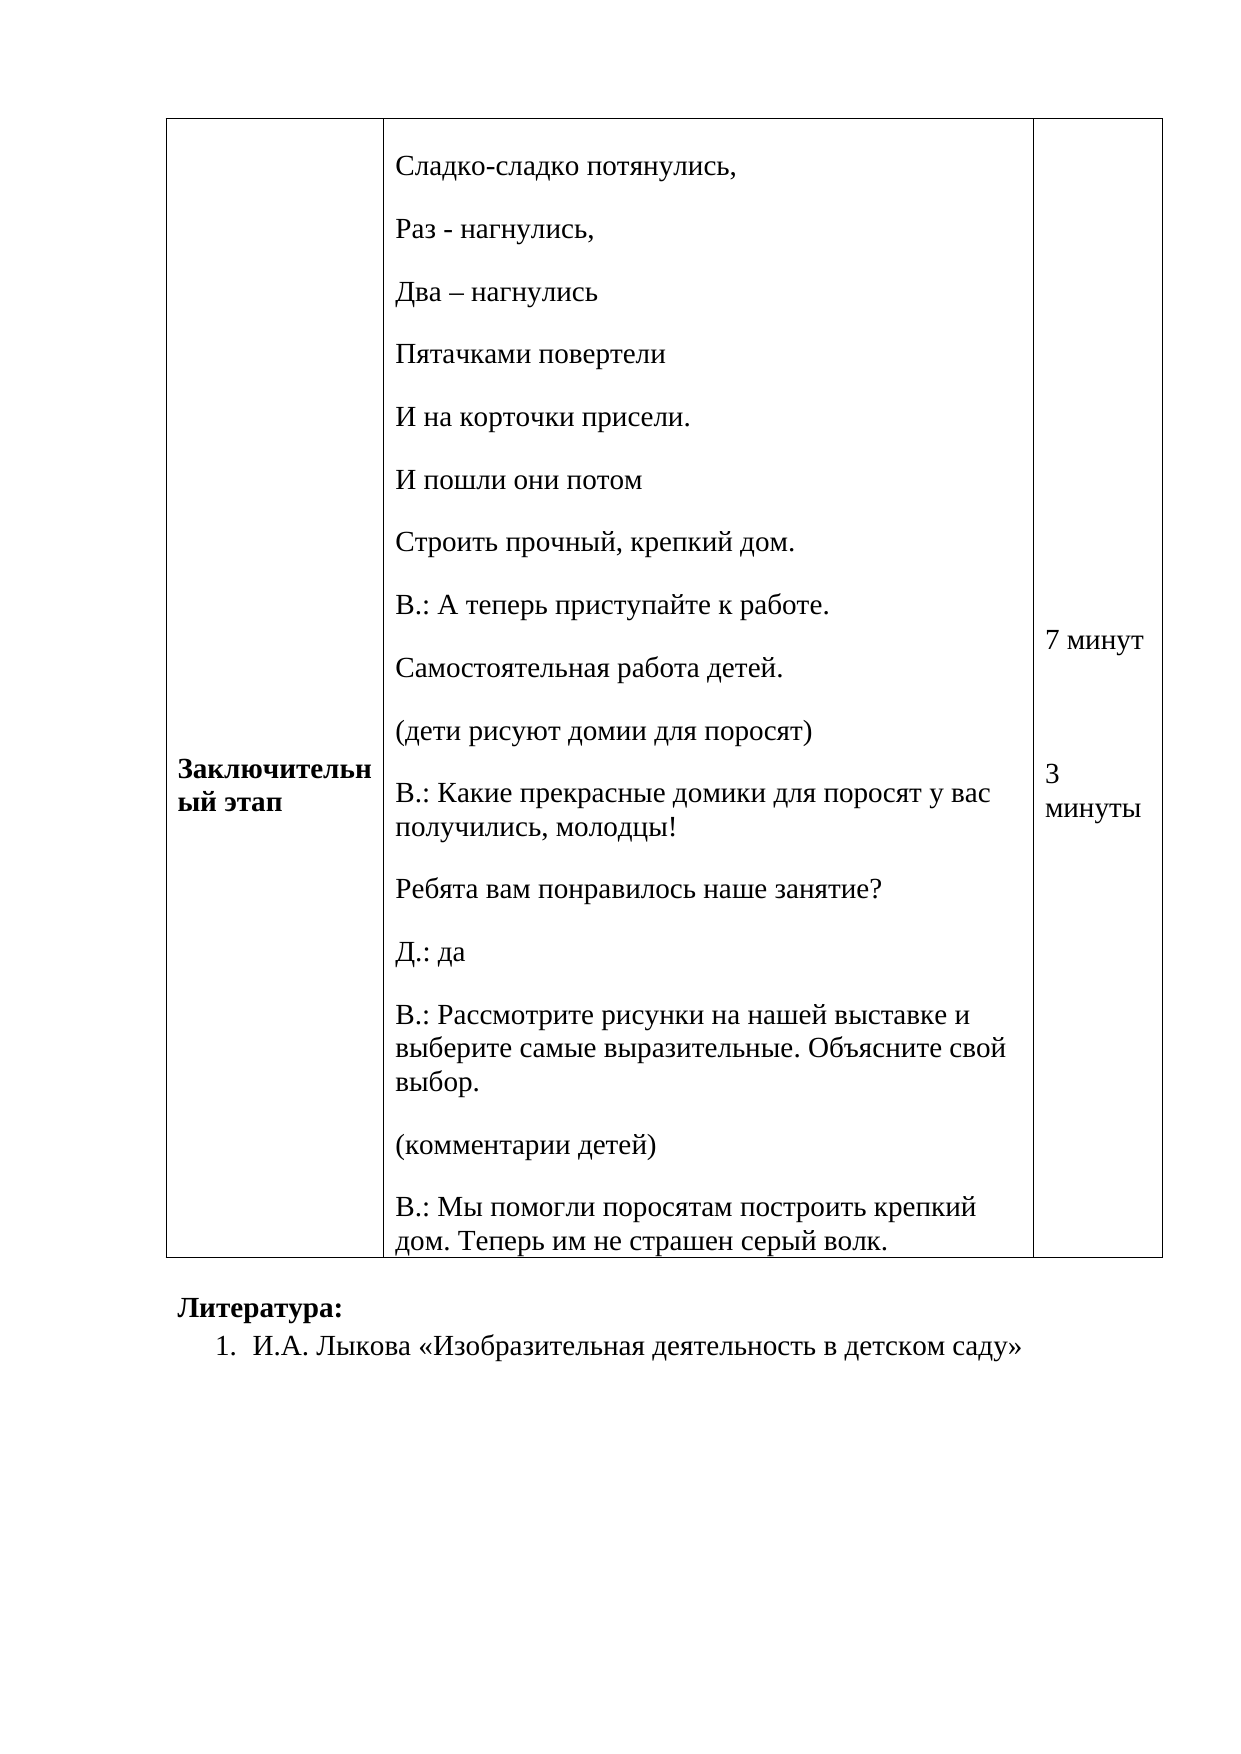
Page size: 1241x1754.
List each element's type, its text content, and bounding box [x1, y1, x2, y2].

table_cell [384, 119, 1033, 1257]
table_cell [1034, 119, 1162, 1257]
list И.А. Лыкова «Изобразительная деятельность в детском саду» [215, 1328, 1152, 1362]
text Литература: [177, 1290, 1152, 1323]
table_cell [167, 119, 383, 1257]
